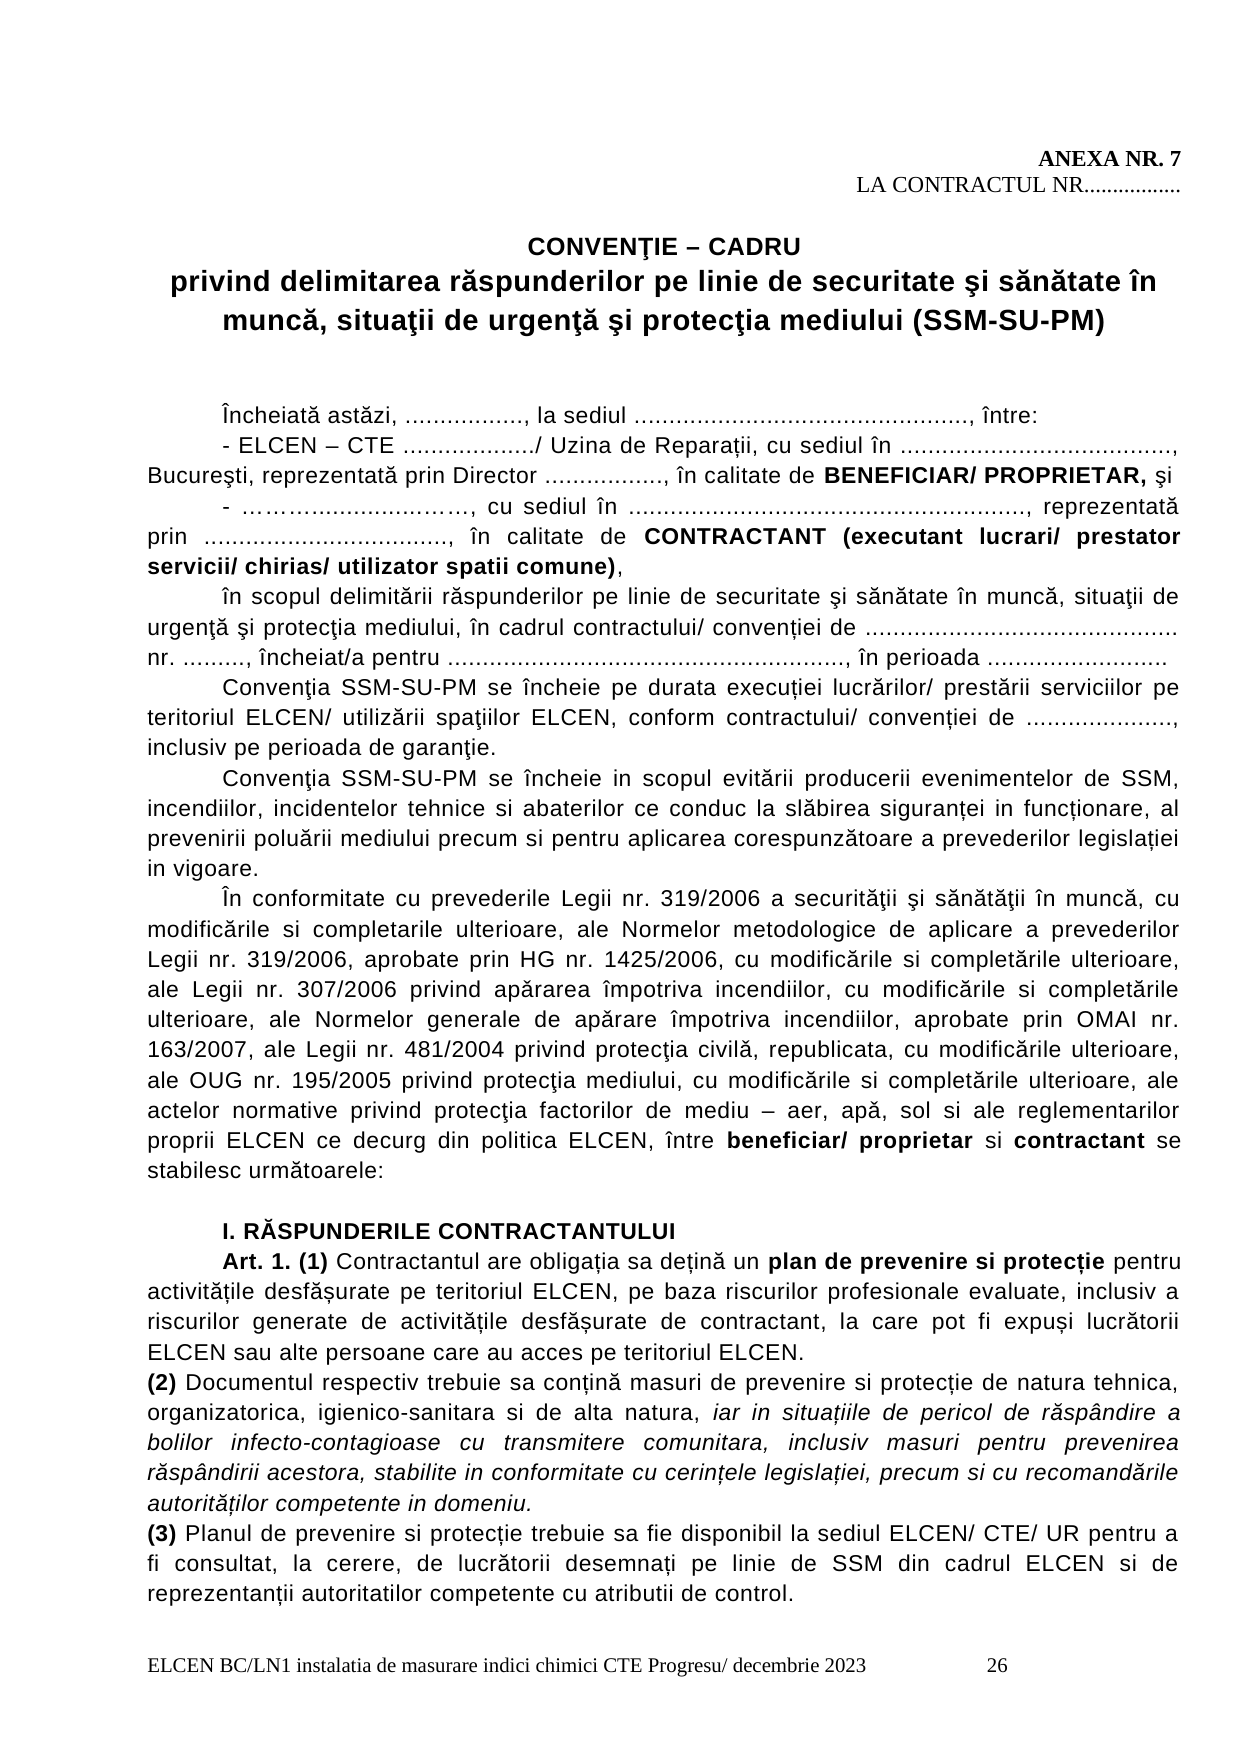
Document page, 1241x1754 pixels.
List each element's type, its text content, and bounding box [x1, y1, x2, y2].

text (2) Documentul respectiv trebuie sa conțină masuri de prevenire si protecție de natura tehnica, organizatorica, igienico-sanitara si de alta natura, iar in situațiile de pericol de răspândire a bolilor infecto-contagioase cu transmitere comunitara, inclusiv masuri pentru prevenirea răspândirii acestora, stabilite in conformitate cu cerințele legislației, precum si cu recomandările autorităților competente in domeniu. [147, 1369, 1181, 1516]
text - ELCEN – CTE .................../ Uzina de Reparații, cu sediul în ......................................., Bucureşti, reprezentată prin Director ................., în calitate de BENEFICIAR/ PROPRIETAR, şi [147, 432, 1181, 489]
text Convenţia SSM-SU-PM se încheie in scopul evitării producerii evenimentelor de SSM, incendiilor, incidentelor tehnice si abaterilor ce conduc la slăbirea siguranței in funcționare, al prevenirii poluării mediului precum si pentru aplicarea corespunzătoare a prevederilor legislației in vigoare. [147, 764, 1181, 881]
text Art. 1. (1) Contractantul are obligația sa dețină un plan de prevenire si protecție pentru activitățile desfășurate pe teritoriul ELCEN, pe baza riscurilor profesionale evaluate, inclusiv a riscurilor generate de activitățile desfășurate de contractant, la care pot fi expuși lucrătorii ELCEN sau alte persoane care au acces pe teritoriul ELCEN. [147, 1248, 1181, 1365]
text - ………................……, cu sediul în ........................................................., reprezentată prin ..................................., în calitate de CONTRACTANT (executant lucrari/ prestator servicii/ chirias/ utilizator spatii comune), [147, 493, 1181, 579]
text în scopul delimitării răspunderilor pe linie de securitate şi sănătate în muncă, situaţii de urgenţă şi protecţia mediului, în cadrul contractului/ convenției de ............................................. nr. ........., încheiat/a pentru ........................................................., în perioada .......................... [147, 583, 1181, 670]
text Convenţia SSM-SU-PM se încheie pe durata execuției lucrărilor/ prestării serviciilor pe teritoriul ELCEN/ utilizării spaţiilor ELCEN, conform contractului/ convenției de ....................., inclusiv pe perioada de garanţie. [147, 674, 1181, 761]
text ANEXA NR. 7 [147, 145, 1181, 172]
text Încheiată astăzi, ................., la sediul ................................................, între: [147, 402, 1181, 428]
text (3) Planul de prevenire si protecție trebuie sa fie disponibil la sediul ELCEN/ CTE/ UR pentru a fi consultat, la cerere, de lucrătorii desemnați pe linie de SSM din cadrul ELCEN si de reprezentanții autoritatilor competente cu atributii de control. [147, 1520, 1181, 1606]
text În conformitate cu prevederile Legii nr. 319/2006 a securităţii şi sănătăţii în muncă, cu modificările si completarile ulterioare, ale Normelor metodologice de aplicare a prevederilor Legii nr. 319/2006, aprobate prin HG nr. 1425/2006, cu modificările si completările ulterioare, ale Legii nr. 307/2006 privind apǎrarea împotriva incendiilor, cu modificările si completările ulterioare, ale Normelor generale de apǎrare împotriva incendiilor, aprobate prin OMAI nr. 163/2007, ale Legii nr. 481/2004 privind protecţia civilǎ, republicata, cu modificările ulterioare, ale OUG nr. 195/2005 privind protecţia mediului, cu modificările si completările ulterioare, ale actelor normative privind protecţia factorilor de mediu – aer, apǎ, sol si ale reglementarilor proprii ELCEN ce decurg din politica ELCEN, între beneficiar/ proprietar si contractant se stabilesc următoarele: [147, 885, 1181, 1183]
subtitle CONVENŢIE – CADRU [147, 231, 1181, 260]
text privind delimitarea răspunderilor pe linie de securitate şi sănătate în muncă, situaţii de urgenţă şi protecţia mediului (SSM-SU-PM) [147, 264, 1181, 337]
text LA CONTRACTUL NR................. [147, 172, 1181, 198]
text I. RĂSPUNDERILE CONTRACTANTULUI [147, 1218, 1181, 1244]
